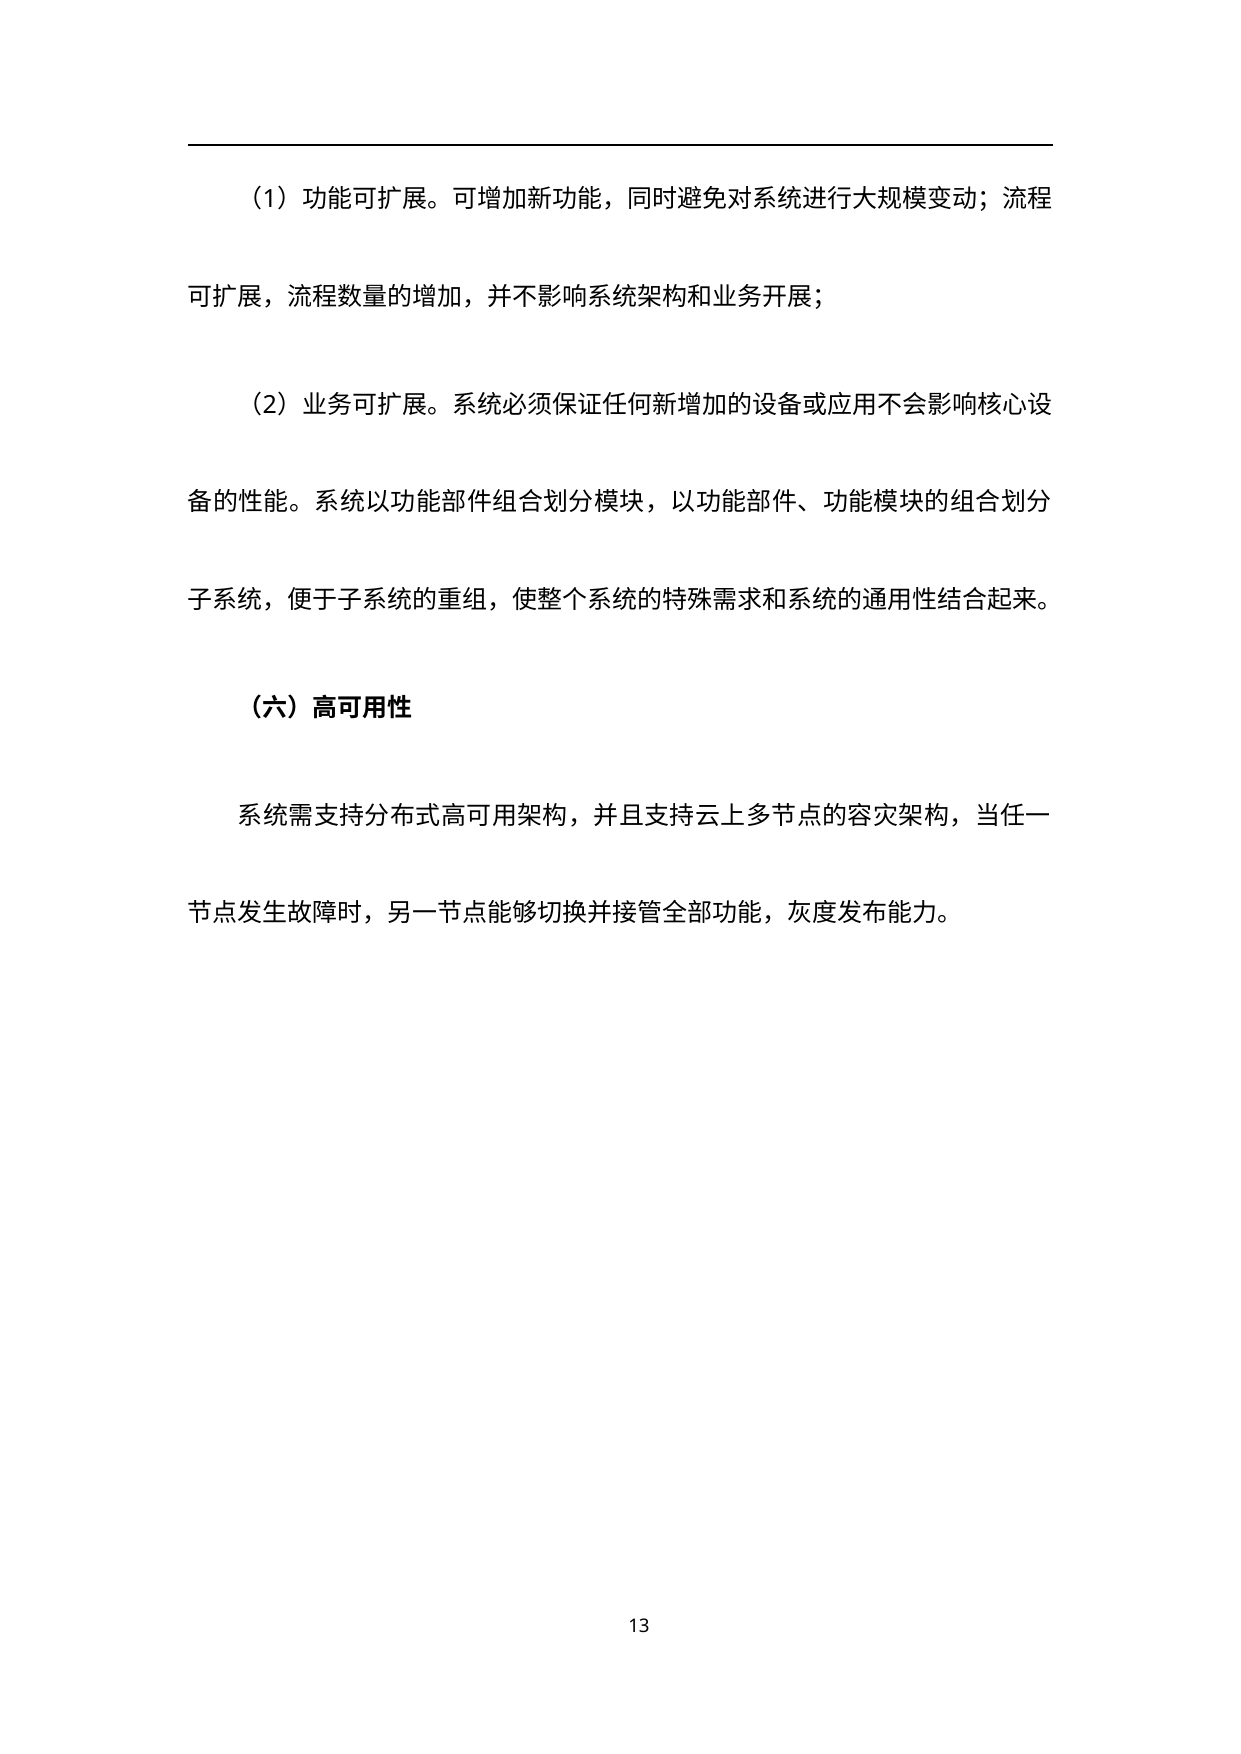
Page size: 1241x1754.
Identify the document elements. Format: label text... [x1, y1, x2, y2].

text （六）高可用性 [187, 673, 1053, 738]
text 系统需支持分布式高可用架构，并且支持云上多节点的容灾架构，当任一节点发生故障时，另一节点能够切换并接管全部功能，灰度发布能力。 [187, 781, 1053, 943]
text （1）功能可扩展。可增加新功能，同时避免对系统进行大规模变动；流程可扩展，流程数量的增加，并不影响系统架构和业务开展； [187, 164, 1053, 327]
text （2）业务可扩展。系统必须保证任何新增加的设备或应用不会影响核心设备的性能。系统以功能部件组合划分模块，以功能部件、功能模块的组合划分子系统，便于子系统的重组，使整个系统的特殊需求和系统的通用性结合起来。 [187, 370, 1053, 630]
